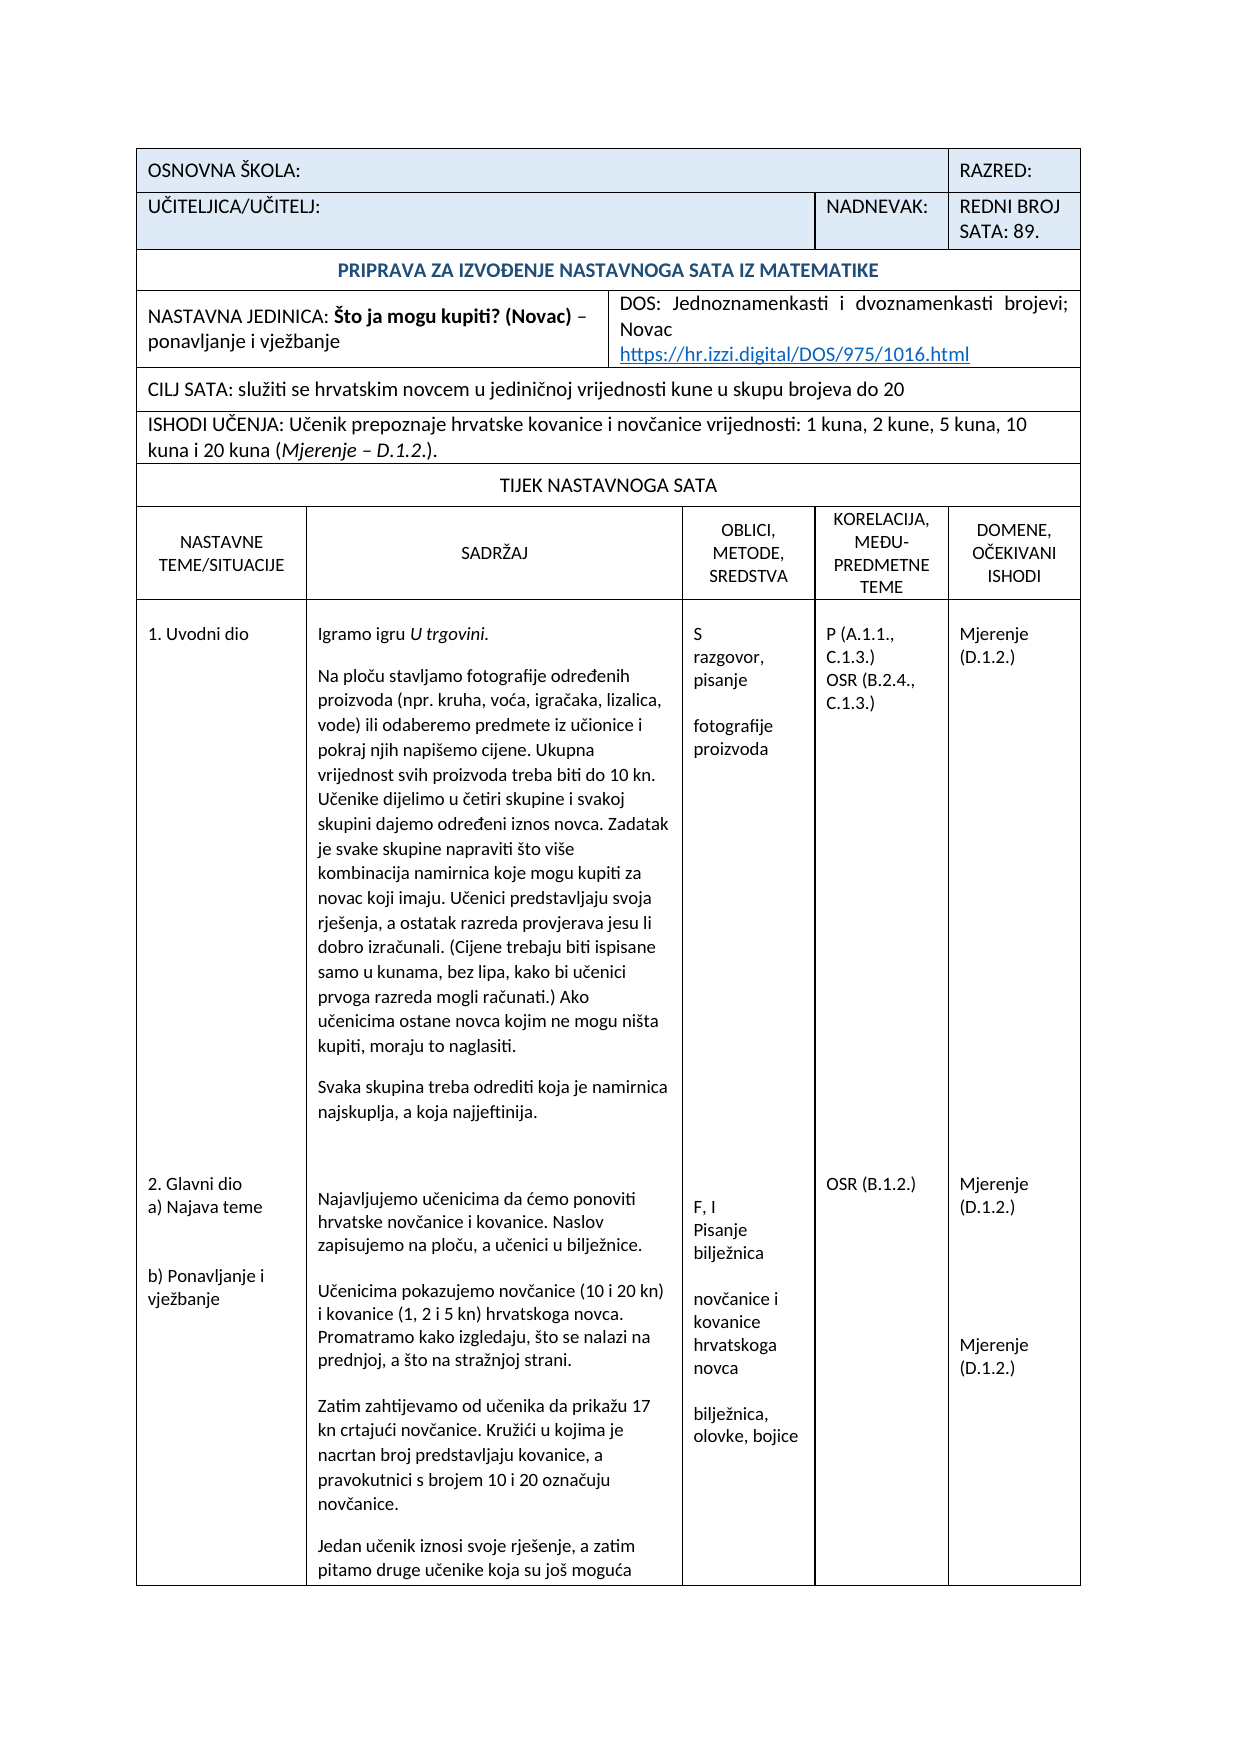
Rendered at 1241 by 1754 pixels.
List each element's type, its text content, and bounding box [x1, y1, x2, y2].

table_cell REDNI BROJ SATA: 89. [949, 193, 1080, 249]
table_cell NASTAVNA JEDINICA: Što ja mogu kupiti? (Novac) – ponavljanje i vježbanje [137, 291, 608, 367]
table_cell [949, 600, 1080, 1585]
table_cell OBLICI, METODE, SREDSTVA [683, 507, 814, 599]
table_cell PRIPRAVA ZA IZVOĐENJE NASTAVNOGA SATA IZ MATEMATIKE [137, 250, 1080, 289]
table_header RAZRED: [949, 149, 1080, 192]
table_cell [683, 600, 814, 1585]
table_cell TIJEK NASTAVNOGA SATA [137, 464, 1080, 506]
table_cell DOS: Jednoznamenkasti i dvoznamenkasti brojevi; Novac https://hr.izzi.digital/DOS/975/1016.html [609, 291, 1080, 367]
table_cell NADNEVAK: [816, 193, 948, 249]
table_cell SADRŽAJ [307, 507, 682, 599]
table_cell ISHODI UČENJA: Učenik prepoznaje hrvatske kovanice i novčanice vrijednosti: 1 kuna, 2 kune, 5 kuna, 10 kuna i 20 kuna (Mjerenje – D.1.2.). [137, 412, 1080, 462]
table_cell DOMENE, OČEKIVANI ISHODI [949, 507, 1080, 599]
table_cell CILJ SATA: služiti se hrvatskim novcem u jediničnoj vrijednosti kune u skupu brojeva do 20 [137, 368, 1080, 411]
table_cell KORELACIJA, MEĐU-PREDMETNE TEME [816, 507, 948, 599]
table_header OSNOVNA ŠKOLA: [137, 149, 948, 192]
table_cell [307, 600, 682, 1585]
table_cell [816, 600, 948, 1585]
table_cell UČITELJICA/UČITELJ: [137, 193, 814, 249]
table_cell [137, 600, 306, 1585]
table_cell NASTAVNE TEME/SITUACIJE [137, 507, 306, 599]
